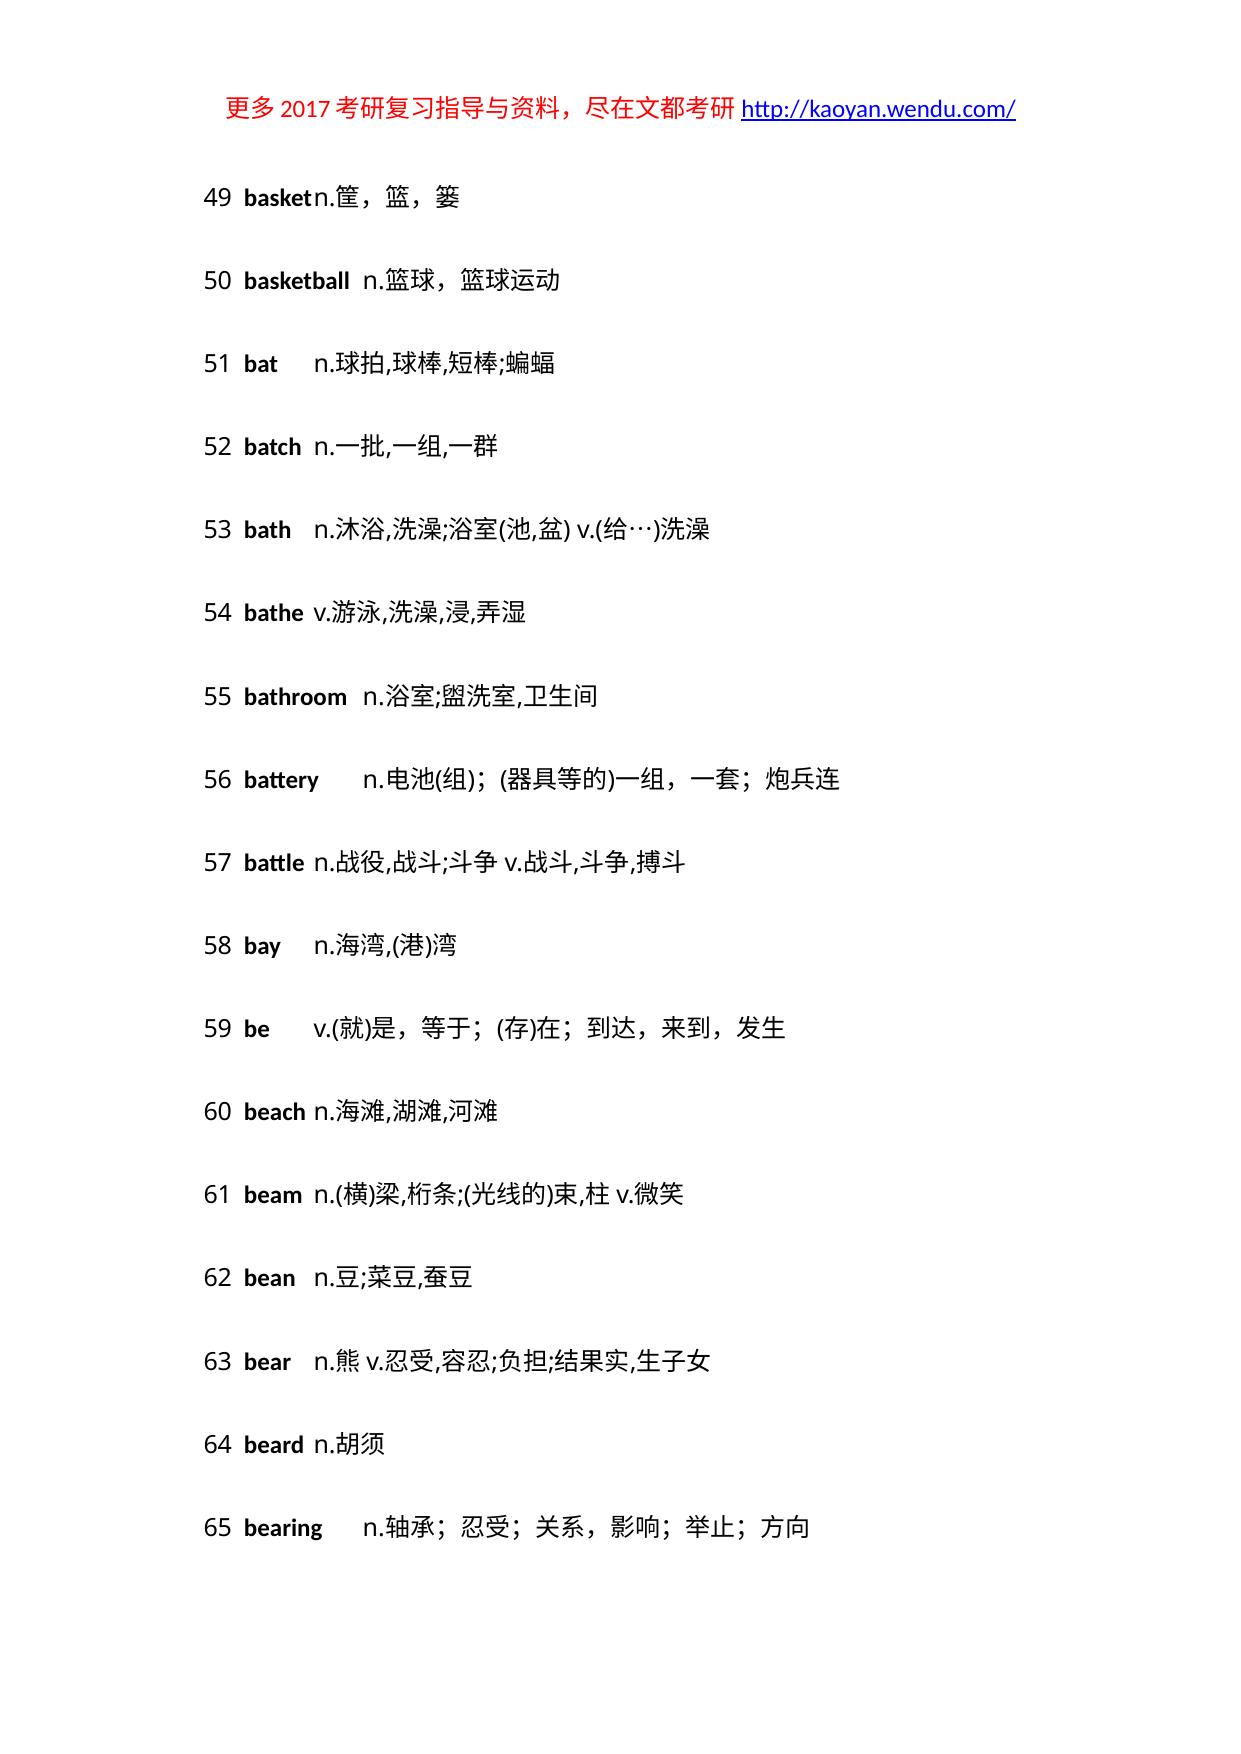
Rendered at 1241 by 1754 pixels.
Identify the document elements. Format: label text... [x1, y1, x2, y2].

list bat n.球拍,球棒,短棒;蝙蝠 [217, 329, 1053, 394]
list bathroom n.浴室;盥洗室,卫生间 [217, 662, 1053, 727]
list battery n.电池(组)；(器具等的)一组，一套；炮兵连 [217, 745, 1053, 810]
list beam n.(横)梁,桁条;(光线的)束,柱 v.微笑 [217, 1160, 1053, 1225]
list be v.(就)是，等于；(存)在；到达，来到，发生 [217, 994, 1053, 1059]
list battle n.战役,战斗;斗争 v.战斗,斗争,搏斗 [217, 828, 1053, 893]
list bath n.沐浴,洗澡;浴室(池,盆) v.(给…)洗澡 [217, 495, 1053, 560]
list bearing n.轴承；忍受；关系，影响；举止；方向 [217, 1493, 1053, 1558]
list beard n.胡须 [217, 1410, 1053, 1475]
list bay n.海湾,(港)湾 [217, 911, 1053, 976]
list bear n.熊 v.忍受,容忍;负担;结果实,生子女 [217, 1327, 1053, 1392]
list batch n.一批,一组,一群 [217, 412, 1053, 477]
list beach n.海滩,湖滩,河滩 [217, 1077, 1053, 1142]
list basket n.筐，篮，篓 [217, 163, 1053, 228]
list bathe v.游泳,洗澡,浸,弄湿 [217, 578, 1053, 643]
list basketball n.篮球，篮球运动 [217, 246, 1053, 311]
list bean n.豆;菜豆,蚕豆 [217, 1243, 1053, 1308]
